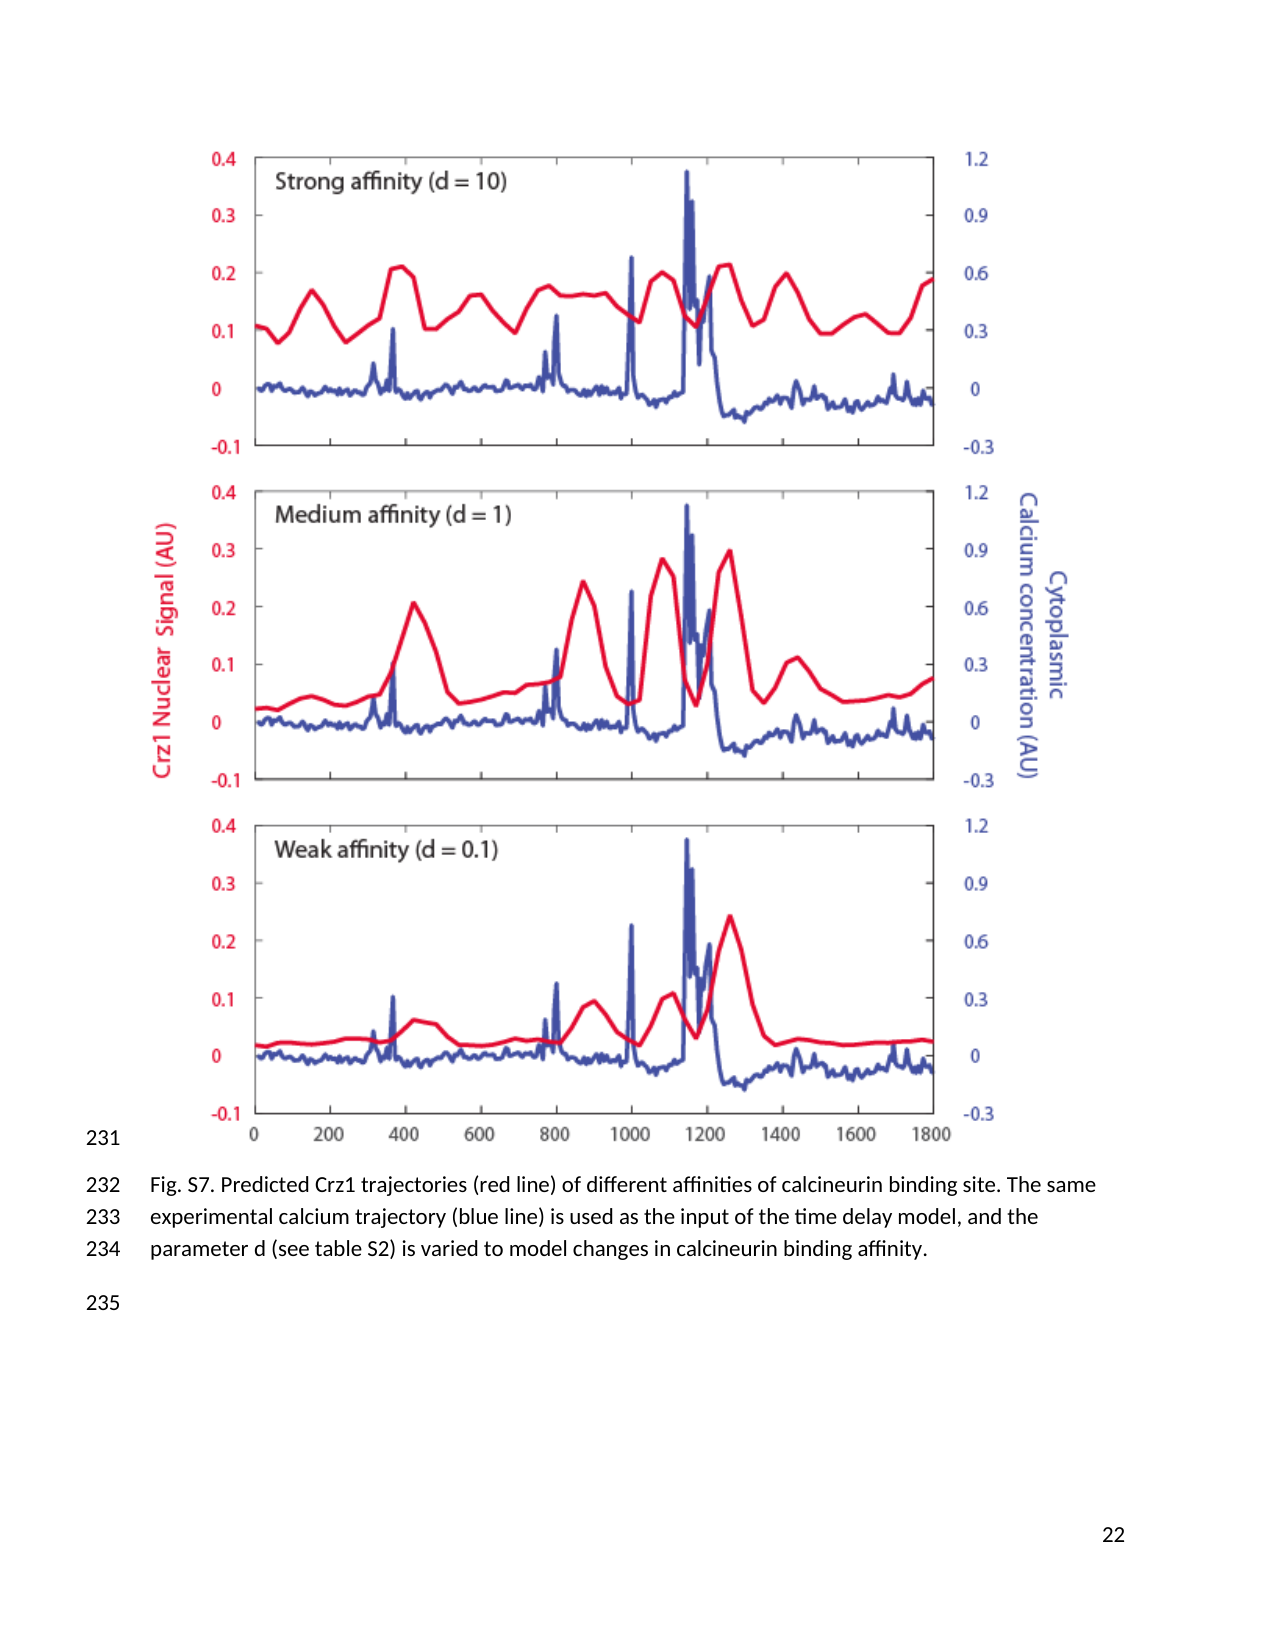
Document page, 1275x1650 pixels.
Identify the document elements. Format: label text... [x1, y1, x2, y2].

picture [150, 150, 1072, 1146]
text Fig. S7. Predicted Crz1 trajectories (red line) of different affinities of calcineurin binding site. The same experimental calcium trajectory (blue line) is used as the input of the time delay model, and the parameter d (see table S2) is varied to model changes in calcineurin binding affinity. [150, 1170, 1125, 1263]
